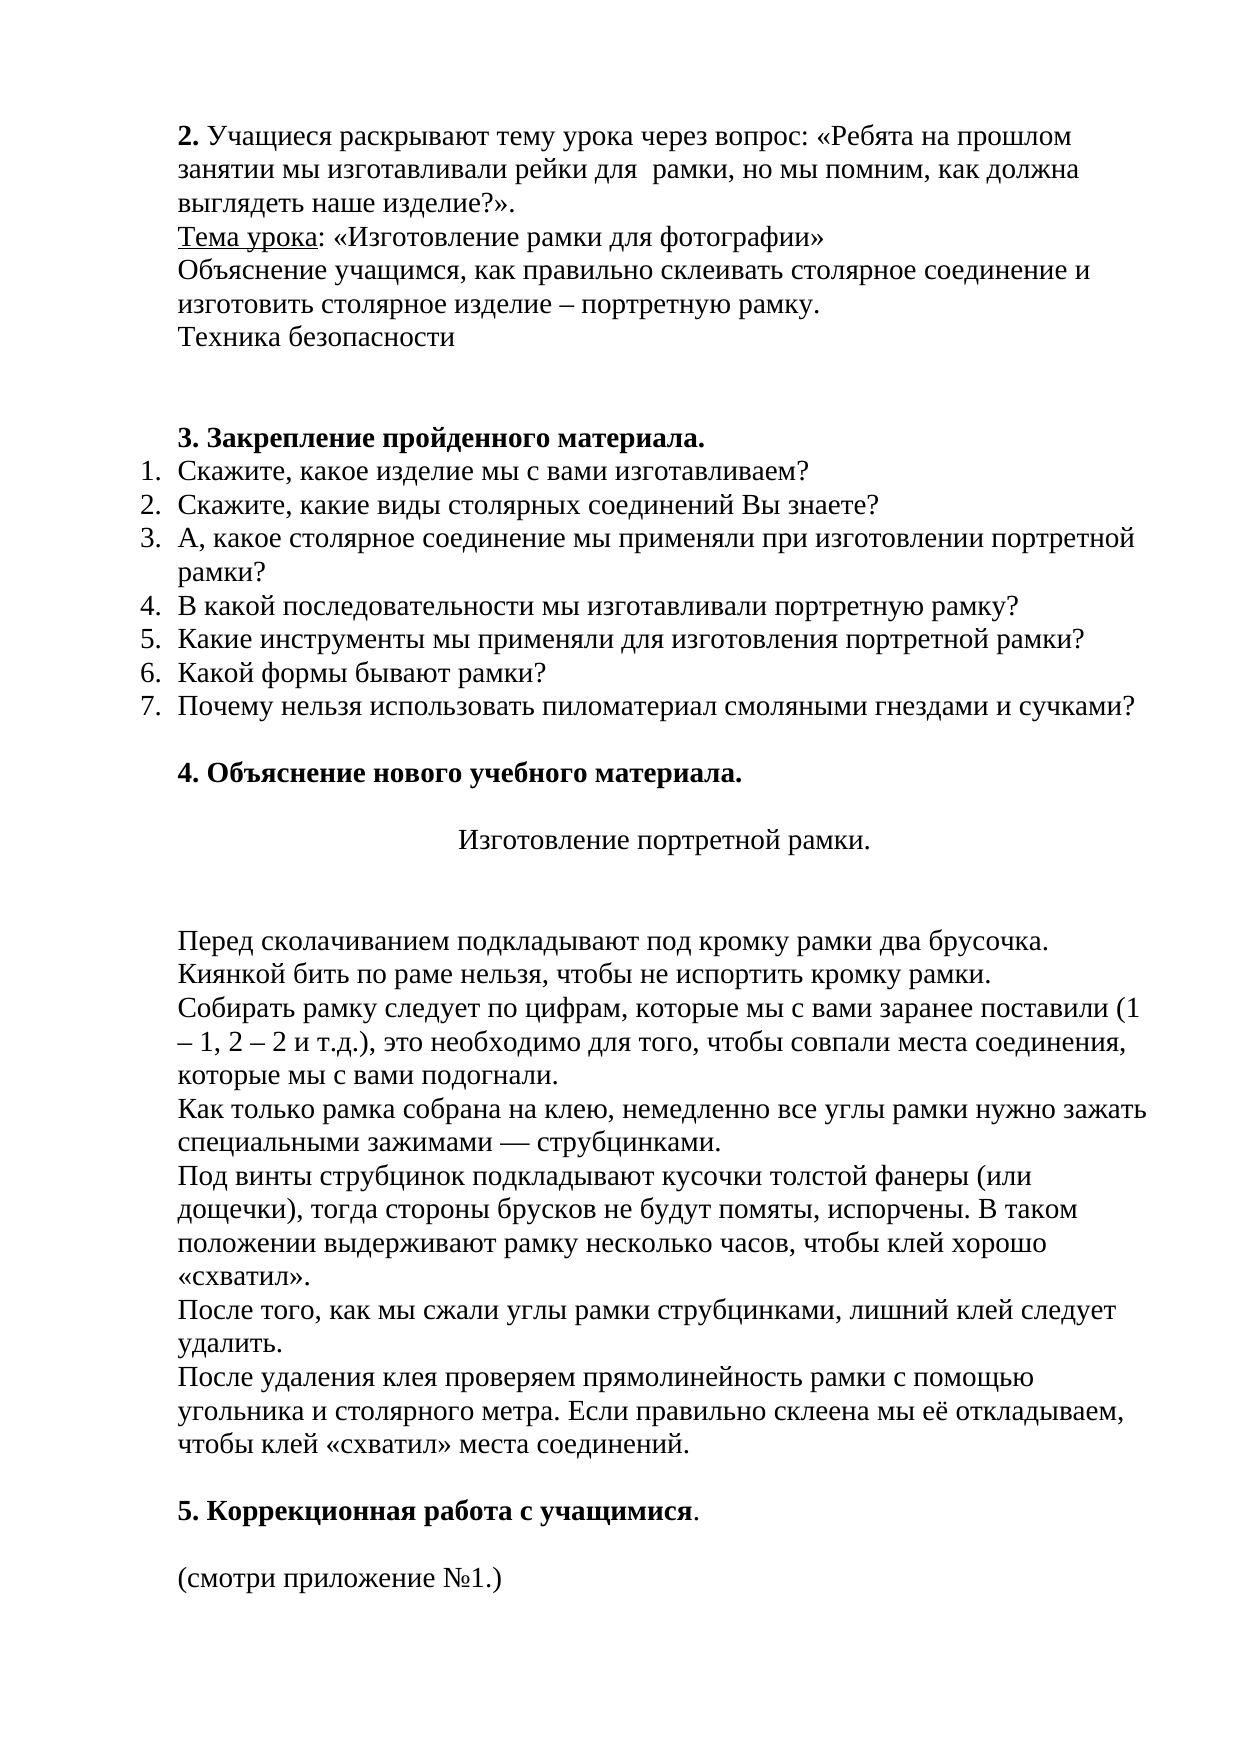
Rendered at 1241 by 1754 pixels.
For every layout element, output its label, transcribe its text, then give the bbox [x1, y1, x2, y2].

text Объяснение учащимся, как правильно склеивать столярное соединение и изготовить столярное изделие – портретную рамку. [177, 252, 1152, 319]
text Собирать рамку следует по цифрам, которые мы с вами заранее поставили (1 – 1, 2 – 2 и т.д.), это необходимо для того, чтобы совпали места соединения, которые мы с вами подогнали. [177, 990, 1152, 1091]
text Тема урока: «Изготовление рамки для фотографии» [177, 219, 1152, 252]
text (смотри приложение №1.) [177, 1560, 1152, 1594]
text Изготовление портретной рамки. [177, 822, 1152, 856]
list Какой формы бывают рамки? [140, 655, 1152, 688]
list Почему нельзя использовать пиломатериал смоляными гнездами и сучками? [140, 688, 1152, 722]
text Под винты струбцинок подкладывают кусочки толстой фанеры (или дощечки), тогда стороны брусков не будут помяты, испорчены. В таком положении выдерживают рамку несколько часов, чтобы клей хорошо «схватил». [177, 1158, 1152, 1292]
text Перед сколачиванием подкладывают под кромку рамки два брусочка. Киянкой бить по раме нельзя, чтобы не испортить кромку рамки. [177, 923, 1152, 990]
list Какие инструменты мы применяли для изготовления портретной рамки? [140, 621, 1152, 655]
list А, какое столярное соединение мы применяли при изготовлении портретной рамки? [140, 521, 1152, 588]
text 2. Учащиеся раскрывают тему урока через вопрос: «Ребята на прошлом занятии мы изготавливали рейки для рамки, но мы помним, как должна выглядеть наше изделие?». [177, 118, 1152, 219]
list В какой последовательности мы изготавливали портретную рамку? [140, 588, 1152, 621]
list Скажите, какие виды столярных соединений Вы знаете? [140, 487, 1152, 521]
text После удаления клея проверяем прямолинейность рамки с помощью угольника и столярного метра. Если правильно склеена мы её откладываем, чтобы клей «схватил» места соединений. [177, 1359, 1152, 1460]
text После того, как мы сжали углы рамки струбцинками, лишний клей следует удалить. [177, 1292, 1152, 1359]
text 5. Коррекционная работа с учащимися. [177, 1493, 1152, 1527]
list Скажите, какое изделие мы с вами изготавливаем? [140, 453, 1152, 487]
text Как только рамка собрана на клею, немедленно все углы рамки нужно зажать специальными зажимами — струбцинками. [177, 1091, 1152, 1158]
text 3. Закрепление пройденного материала. [177, 420, 1152, 453]
text 4. Объяснение нового учебного материала. [177, 755, 1152, 789]
text Техника безопасности [177, 319, 1152, 353]
